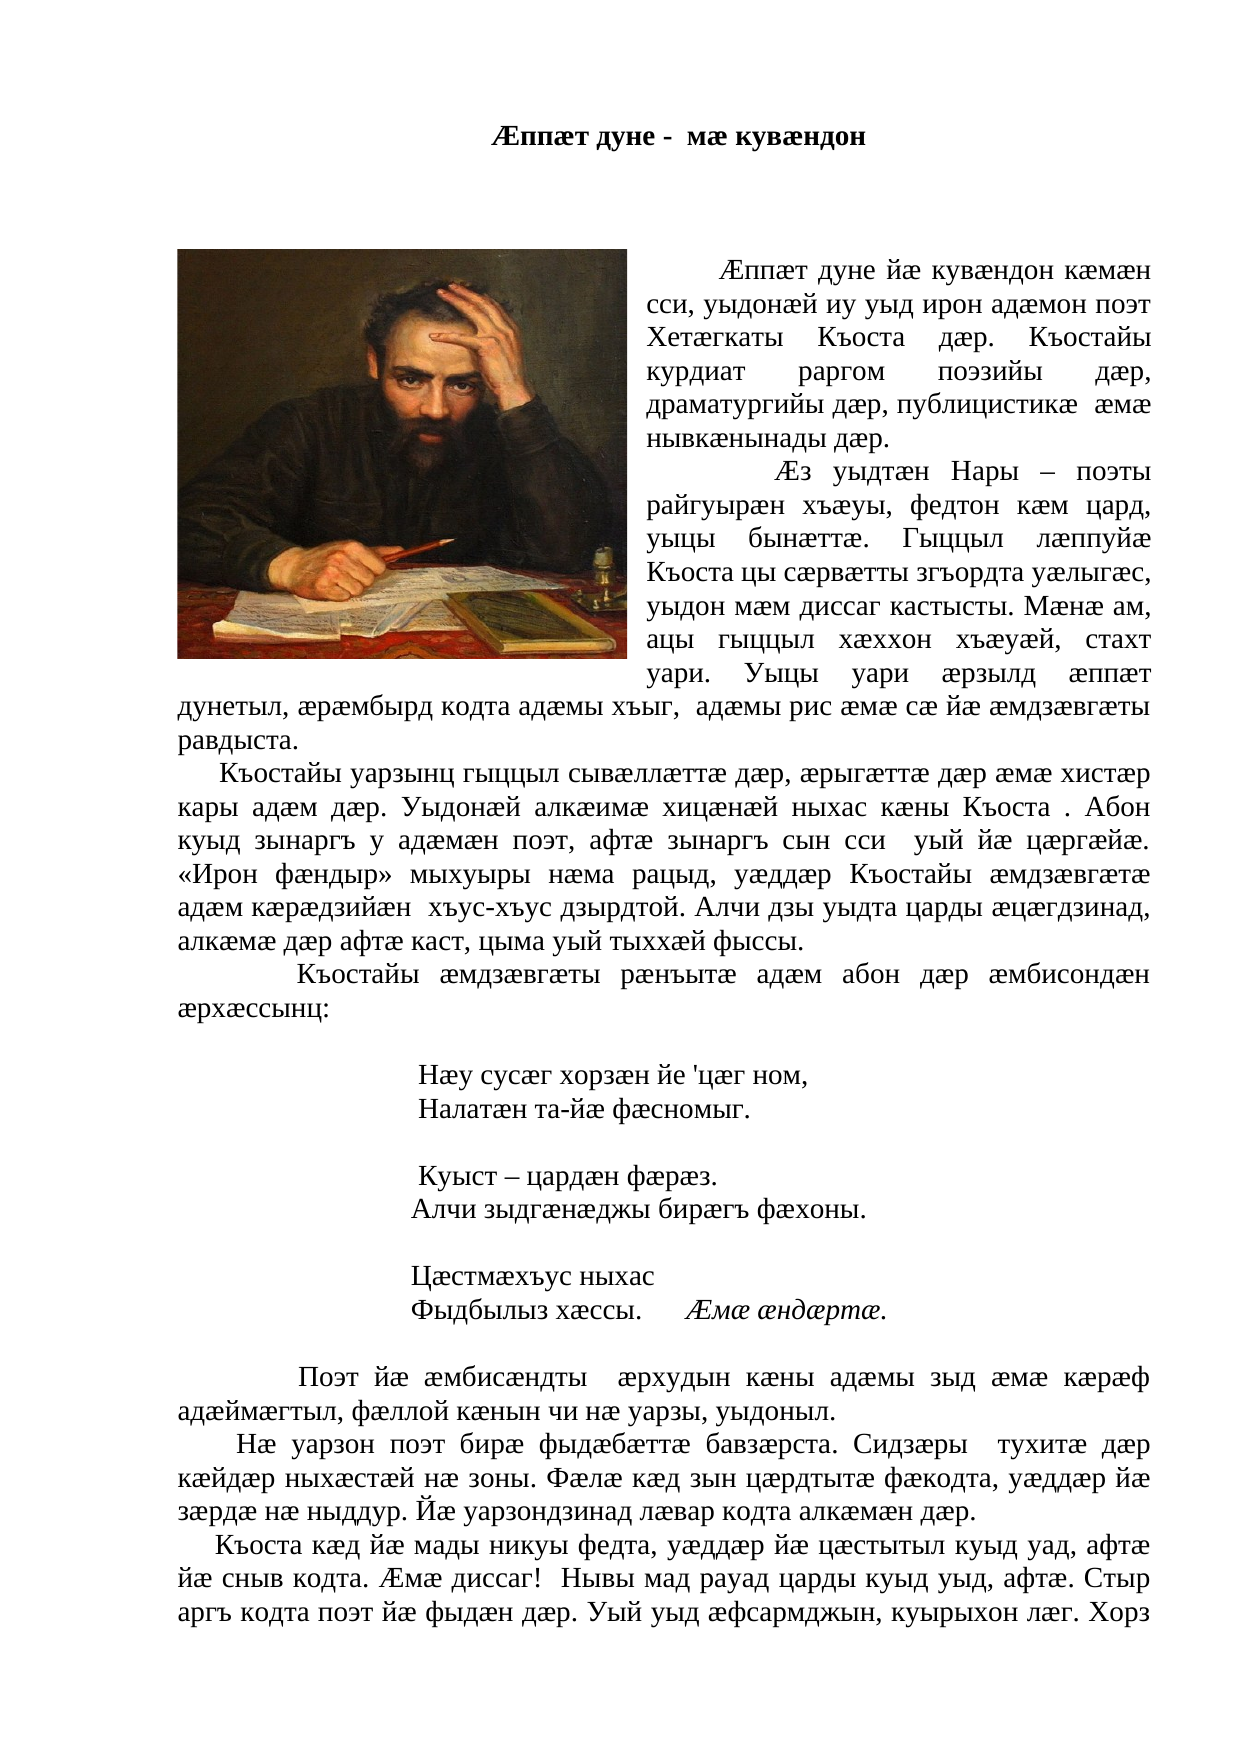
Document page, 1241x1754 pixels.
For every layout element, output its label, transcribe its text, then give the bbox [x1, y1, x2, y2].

text Поэт йæ æмбисæндты æрхудын кæны адӕмы зыд æмæ кæрæф адæймæгтыл, фæллой кæнын чи нæ уарзы, уыдоныл. [177, 1359, 1152, 1426]
text Къостайы уарзынц гыццыл сывæллæттæ дæр, æрыгæттæ дæр æмæ хистæр кары адæм дæр. Уыдонæй алкæимæ хицæнæй ныхас кæны Къоста . Абон куыд зынаргъ у адæмæн поэт, афтæ зынаргъ сын сси уый йæ цæргæйæ. «Ирон фæндыр» мыхуыры нæма рацыд, уæддæр Къостайы æмдзæвгæтæ адæм кæрæдзийæн хъус-хъус дзырдтой. Алчи дзы уыдта царды æцæгдзинад, алкæмæ дæр афтæ каст, цыма уый тыххæй фыссы. [177, 755, 1152, 957]
text Цæстмæхъус ныхас [177, 1258, 1152, 1292]
text Æппæт дуне йæ кувæндон кæмæн сси, уыдонæй иу уыд ирон адæмон поэт Хетæгкаты Къоста дæр. Къостайы курдиат раргом поэзийы дæр, драматургийы дæр, публицистикæ æмæ нывкæнынады дæр. [628, 252, 1152, 453]
text Æз уыдтæн Нары – поэты райгуырæн хъæуы, федтон кæм цард, уыцы бынæттæ. Гыццыл лæппуйæ Къоста цы сæрвæтты згъордта уæлыгæс, уыдон мæм диссаг кастысты. Мæнæ ам, ацы гыццыл хæххон хъæуæй, стахт уари. Уыцы уари æрзылд æппæт дунетыл, æрæмбырд кодта адæмы хъыг, адæмы рис æмæ сæ йæ æмдзæвгæты равдыста. [177, 453, 1152, 755]
text Нæу сусæг хорзæн йе 'цæг ном, [177, 1057, 1152, 1091]
text Æппæт дуне - мæ кувæндон [177, 118, 1152, 152]
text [177, 1527, 1152, 1627]
text Нæ уарзон поэт бирæ фыдæбæттæ бавзæрста. Сидзæры тухитæ дæр кæйдæр ныхæстæй нæ зоны. Фæлæ кæд зын цæрдтытæ фæкодта, уæддæр йæ зæрдæ нæ ныддур. Йæ уарзондзинад лæвар кодта алкæмæн дæр. [177, 1426, 1152, 1527]
text Налатæн та-йæ фæсномыг. [177, 1091, 1152, 1124]
text Къостайы æмдзæвгæты рæнъытæ адæм абон дæр æмбисондæн æрхæссынц: [177, 957, 1152, 1024]
text Куыст – цардæн фæрæз. [177, 1158, 1152, 1191]
text Фыдбылыз хæссы. Æмæ ӕндӕртӕ. [177, 1292, 1152, 1326]
text Алчи зыдгæнæджы бирæгъ фæхоны. [177, 1191, 1152, 1225]
picture [177, 249, 628, 659]
